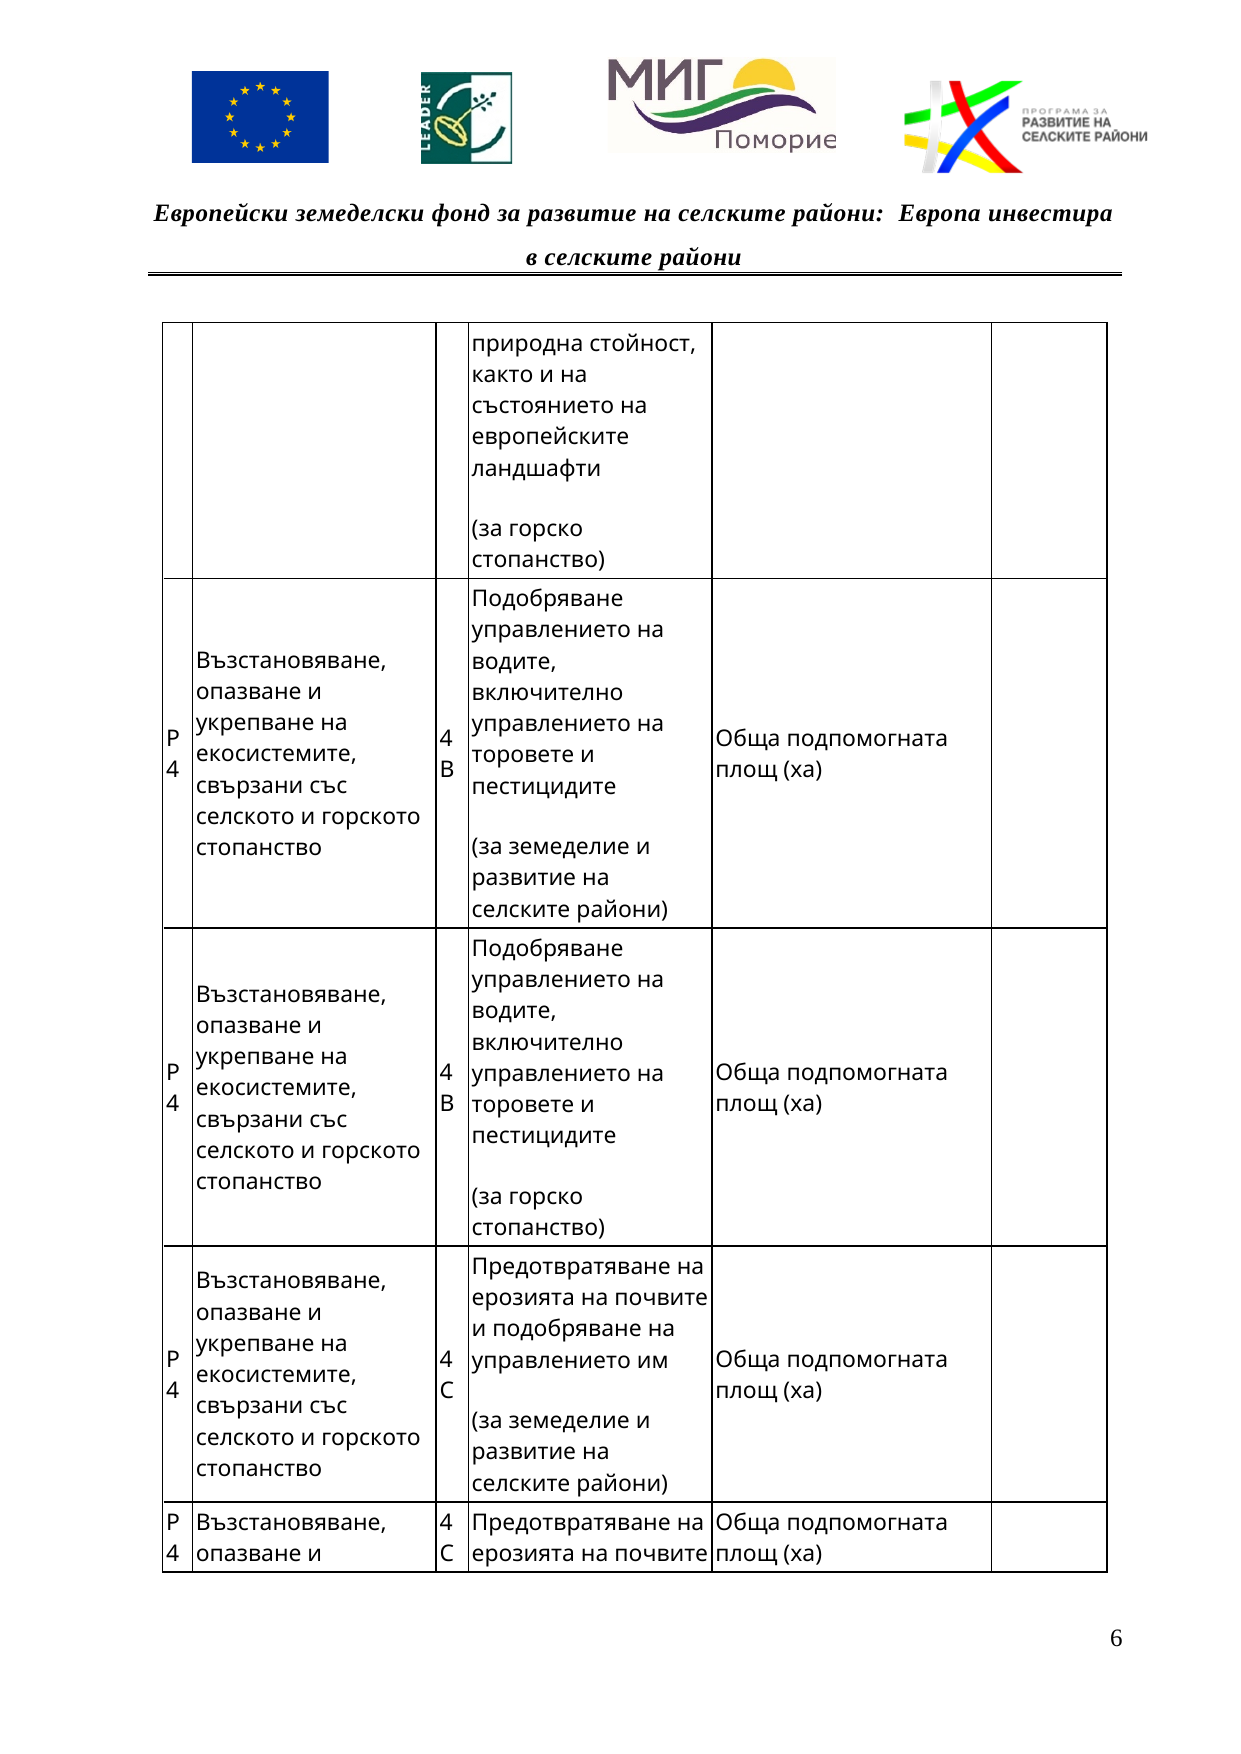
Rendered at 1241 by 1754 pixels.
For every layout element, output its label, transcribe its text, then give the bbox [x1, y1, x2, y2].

picture [607, 57, 836, 153]
picture [191, 71, 329, 163]
table_cell ФОРМУЛЯР ЗА МОНИТОРИНГ ПО ПОДМЯРКА 19.2 "ПРИЛАГАНЕ НА ОПЕРАЦИИ В РАМКИТЕ НА СТРАТЕГИИ ЗА ВОМР" [148, 319, 1122, 1576]
picture [899, 73, 1153, 177]
picture [421, 72, 513, 164]
